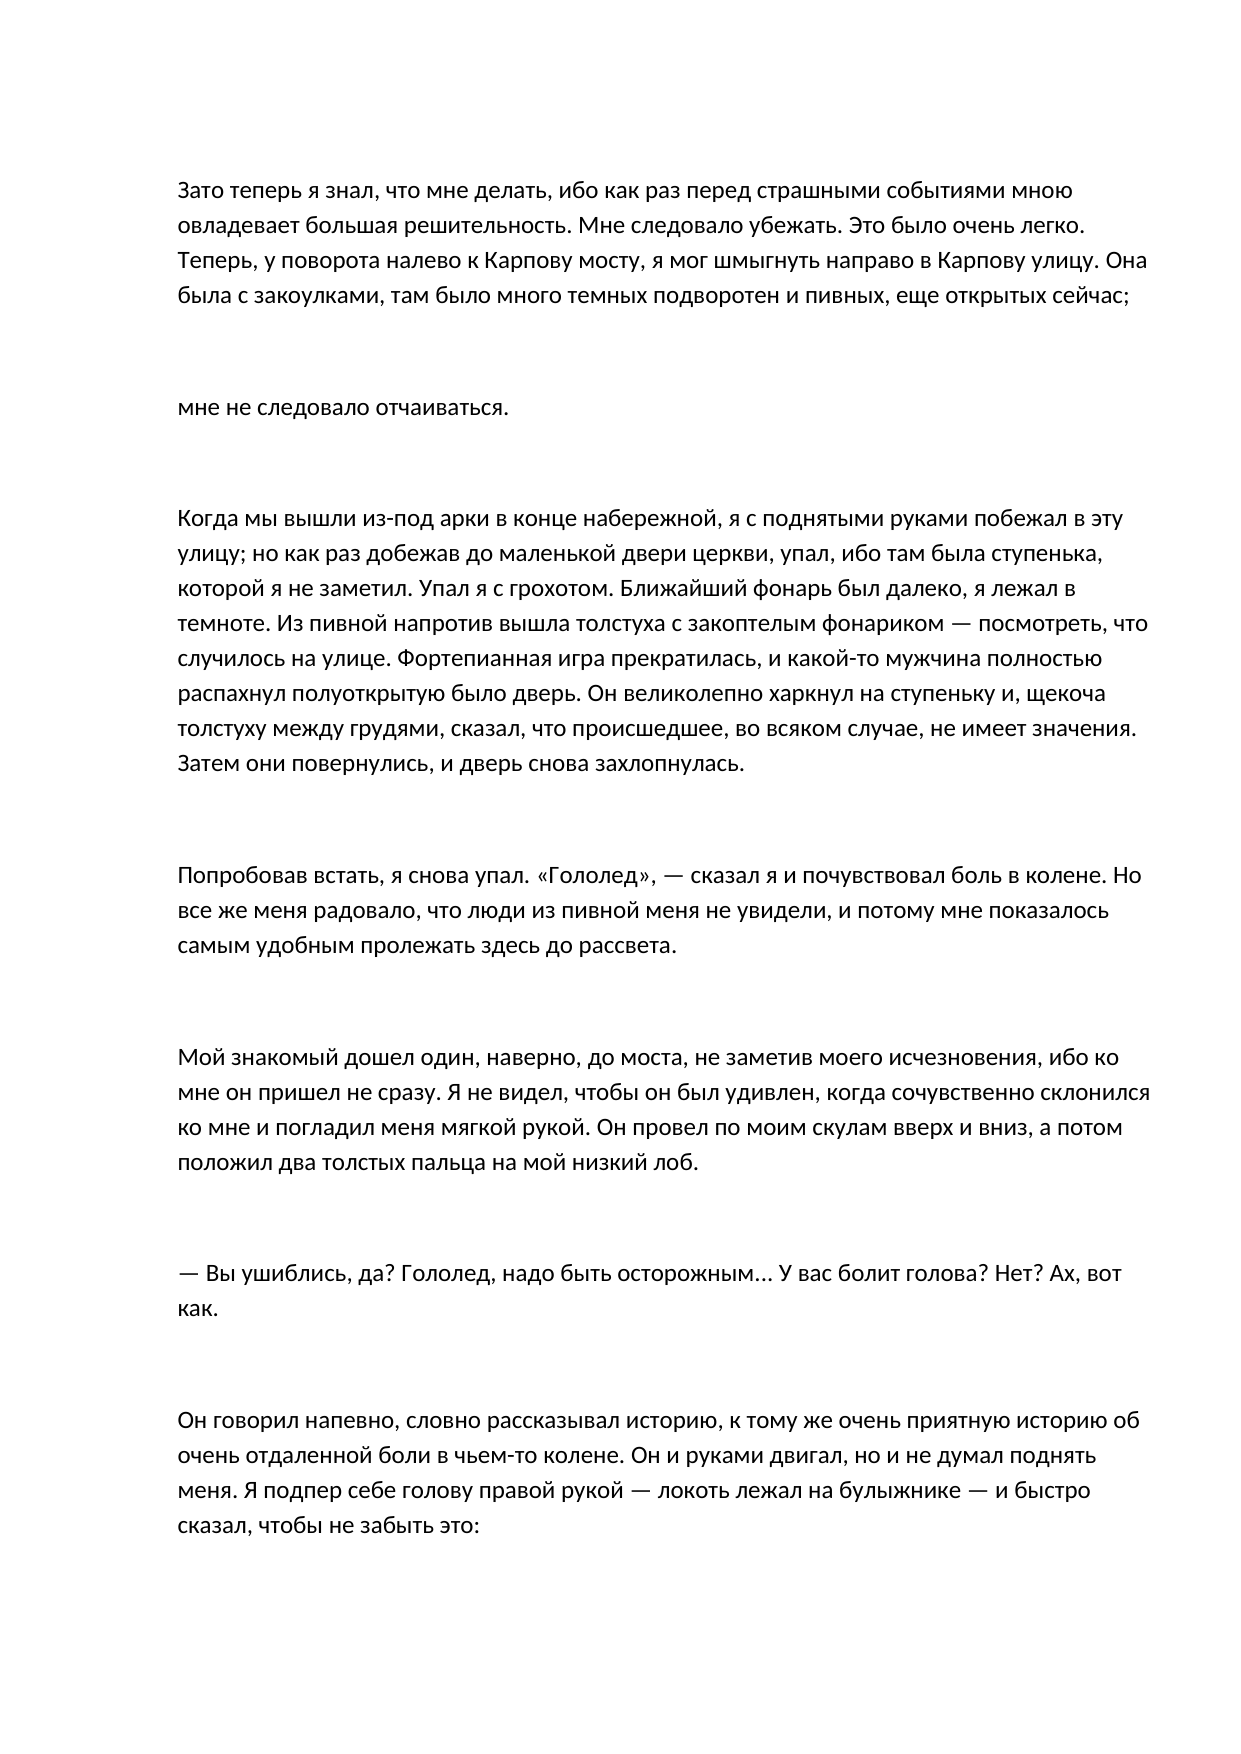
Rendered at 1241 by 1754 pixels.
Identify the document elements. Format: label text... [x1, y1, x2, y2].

text Когда мы вышли из-под арки в конце набережной, я с поднятыми руками побежал в эту улицу; но как раз добежав до маленькой двери церкви, упал, ибо там была ступенька, которой я не заметил. Упал я с грохотом. Ближайший фонарь был далеко, я лежал в темноте. Из пивной напротив вышла толстуха с закоптелым фонариком — посмотреть, что случилось на улице. Фортепианная игра прекратилась, и какой-то мужчина полностью распахнул полуоткрытую было дверь. Он великолепно харкнул на ступеньку и, щекоча толстуху между грудями, сказал, что происшедшее, во всяком случае, не имеет значения. Затем они повернулись, и дверь снова захлопнулась. [177, 502, 1152, 778]
text Мой знакомый дошел один, наверно, до моста, не заметив моего исчезновения, ибо ко мне он пришел не сразу. Я не видел, чтобы он был удивлен, когда сочувственно склонился ко мне и погладил меня мягкой рукой. Он провел по моим скулам вверх и вниз, а потом положил два толстых пальца на мой низкий лоб. [177, 1041, 1152, 1176]
text — Вы ушиблись, да? Гололед, надо быть осторожным... У вас болит голова? Нет? Ах, вот как. [177, 1257, 1152, 1323]
text Он говорил напевно, словно рассказывал историю, к тому же очень приятную историю об очень отдаленной боли в чьем-то колене. Он и руками двигал, но и не думал поднять меня. Я подпер себе голову правой рукой — локоть лежал на булыжнике — и быстро сказал, чтобы не забыть это: [177, 1404, 1152, 1539]
text мне не следовало отчаиваться. [177, 391, 1152, 421]
text Попробовав встать, я снова упал. «Гололед», — сказал я и почувствовал боль в колене. Но все же меня радовало, что люди из пивной меня не увидели, и потому мне показалось самым удобным пролежать здесь до рассвета. [177, 859, 1152, 959]
text Зато теперь я знал, что мне делать, ибо как раз перед страшными событиями мною овладевает большая решительность. Мне следовало убежать. Это было очень легко. Теперь, у поворота налево к Карпову мосту, я мог шмыгнуть направо в Карпову улицу. Она была с закоулками, там было много темных подворотен и пивных, еще открытых сейчас; [177, 174, 1152, 309]
